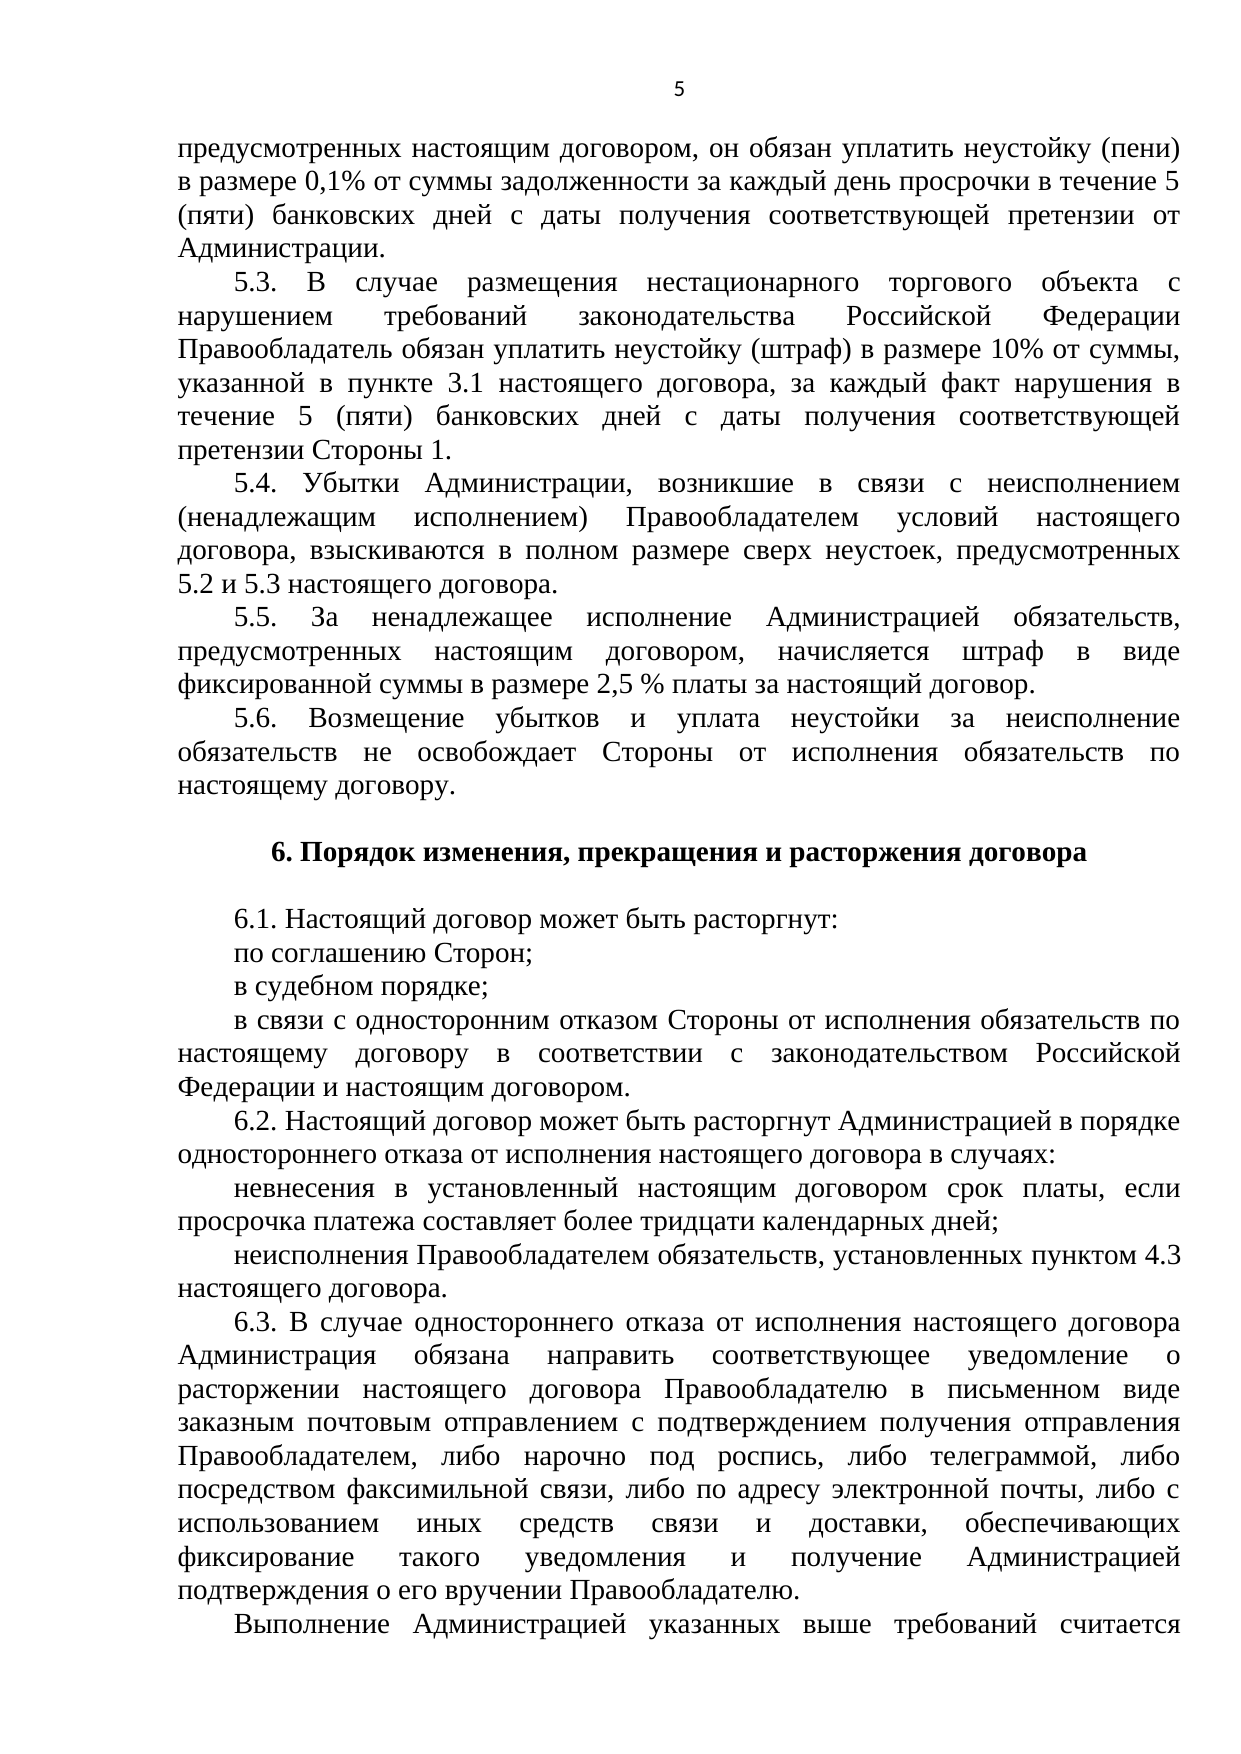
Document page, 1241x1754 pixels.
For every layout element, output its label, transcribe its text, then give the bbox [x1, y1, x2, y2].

text 5.5. За ненадлежащее исполнение Администрацией обязательств, предусмотренных настоящим договором, начисляется штраф в виде фиксированной суммы в размере 2,5 % платы за настоящий договор. [177, 599, 1181, 700]
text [177, 130, 1181, 264]
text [177, 1606, 1181, 1639]
text по соглашению Сторон; [177, 935, 1181, 968]
text в судебном порядке; [177, 968, 1181, 1002]
text 6.3. В случае одностороннего отказа от исполнения настоящего договора Администрация обязана направить соответствующее уведомление о расторжении настоящего договора Правообладателю в письменном виде заказным почтовым отправлением с подтверждением получения отправления Правообладателем, либо нарочно под роспись, либо телеграммой, либо посредством факсимильной связи, либо по адресу электронной почты, либо с использованием иных средств связи и доставки, обеспечивающих фиксирование такого уведомления и получение Администрацией подтверждения о его вручении Правообладателю. [177, 1304, 1181, 1606]
text 5.4. Убытки Администрации, возникшие в связи с неисполнением (ненадлежащим исполнением) Правообладателем условий настоящего договора, взыскиваются в полном размере сверх неустоек, предусмотренных 5.2 и 5.3 настоящего договора. [177, 465, 1181, 599]
text неисполнения Правообладателем обязательств, установленных пунктом 4.3 настоящего договора. [177, 1237, 1181, 1304]
text 6. Порядок изменения, прекращения и расторжения договора [177, 834, 1181, 868]
text 5.3. В случае размещения нестационарного торгового объекта с нарушением требований законодательства Российской Федерации Правообладатель обязан уплатить неустойку (штраф) в размере 10% от суммы, указанной в пункте 3.1 настоящего договора, за каждый факт нарушения в течение 5 (пяти) банковских дней с даты получения соответствующей претензии Стороны 1. [177, 264, 1181, 465]
text 6.2. Настоящий договор может быть расторгнут Администрацией в порядке одностороннего отказа от исполнения настоящего договора в случаях: [177, 1103, 1181, 1170]
text 6.1. Настоящий договор может быть расторгнут: [177, 901, 1181, 935]
text в связи с односторонним отказом Стороны от исполнения обязательств по настоящему договору в соответствии с законодательством Российской Федерации и настоящим договором. [177, 1002, 1181, 1103]
text 5.6. Возмещение убытков и уплата неустойки за неисполнение обязательств не освобождает Стороны от исполнения обязательств по настоящему договору. [177, 700, 1181, 801]
text невнесения в установленный настоящим договором срок платы, если просрочка платежа составляет более тридцати календарных дней; [177, 1170, 1181, 1237]
